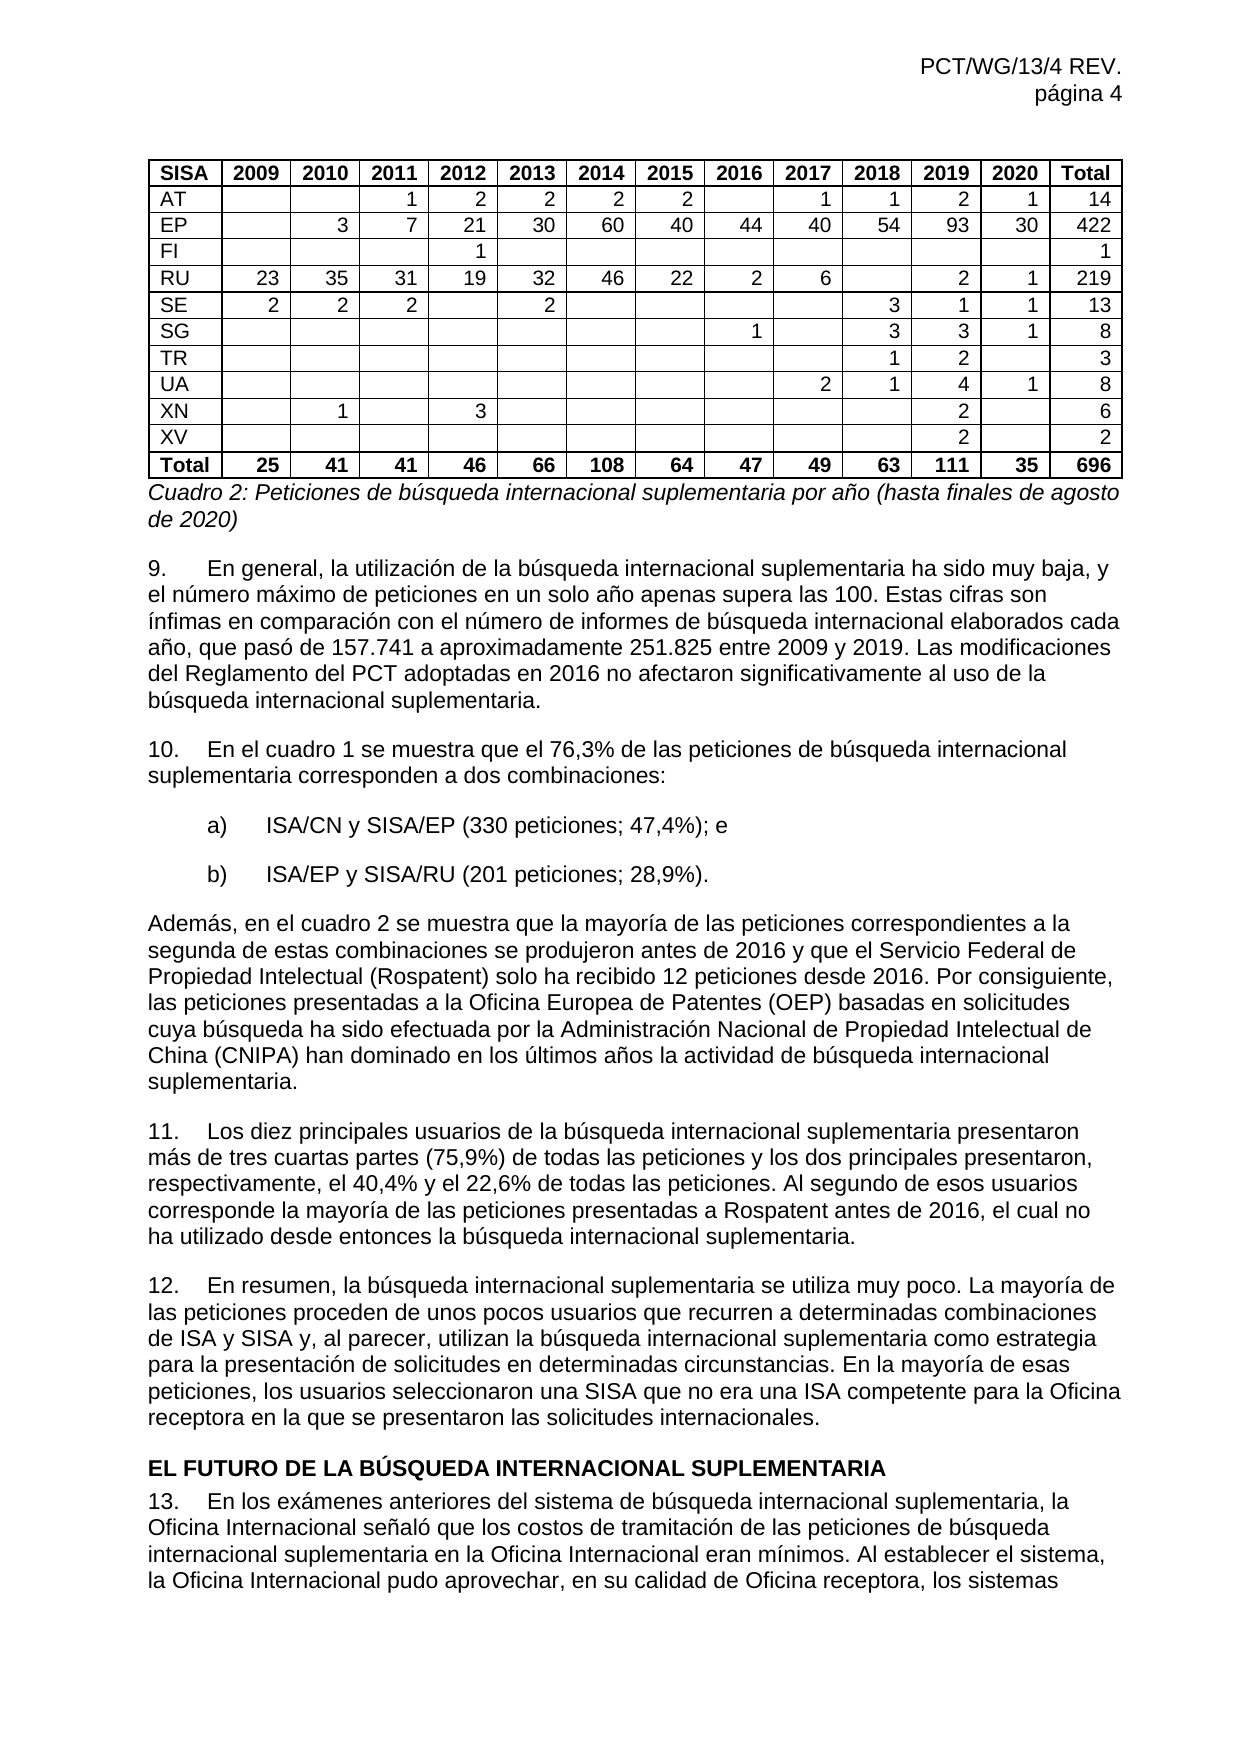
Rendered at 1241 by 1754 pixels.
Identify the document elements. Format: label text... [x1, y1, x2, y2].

table_cell [705, 346, 773, 371]
table_cell 25 [223, 453, 290, 477]
table_cell [498, 239, 566, 265]
table_cell [429, 346, 497, 371]
table_cell [567, 293, 635, 318]
table_cell 422 [1051, 213, 1121, 238]
table_cell 31 [360, 266, 428, 291]
table_cell [291, 425, 359, 451]
table_cell [705, 399, 773, 424]
table_cell 46 [429, 453, 497, 477]
text En resumen, la búsqueda internacional suplementaria se utiliza muy poco. La mayoría de las peticiones proceden de unos pocos usuarios que recurren a determinadas combinaciones de ISA y SISA y, al parecer, utilizan la búsqueda internacional suplementaria como estrategia para la presentación de solicitudes en determinadas circunstancias. En la mayoría de esas peticiones, los usuarios seleccionaron una SISA que no era una ISA competente para la Oficina receptora en la que se presentaron las solicitudes internacionales. [148, 1272, 1122, 1430]
table_cell [498, 372, 566, 398]
table_cell [636, 399, 704, 424]
table_cell [223, 399, 290, 424]
table_cell [223, 239, 290, 265]
table_cell 1 [982, 187, 1049, 212]
table_cell 30 [982, 213, 1049, 238]
table_cell 7 [360, 213, 428, 238]
table_cell 8 [1051, 319, 1121, 344]
table_cell 3 [291, 213, 359, 238]
text En general, la utilización de la búsqueda internacional suplementaria ha sido muy baja, y el número máximo de peticiones en un solo año apenas supera las 100. Estas cifras son ínfimas en comparación con el número de informes de búsqueda internacional elaborados cada año, que pasó de 157.741 a aproximadamente 251.825 entre 2009 y 2019. Las modificaciones del Reglamento del PCT adoptadas en 2016 no afectaron significativamente al uso de la búsqueda internacional suplementaria. [148, 555, 1122, 713]
table_cell [843, 399, 911, 424]
table_cell 1 [982, 293, 1049, 318]
table_header 2016 [705, 161, 773, 185]
table_header 2020 [982, 161, 1049, 185]
table_cell XV [150, 425, 221, 451]
table_cell 2 [705, 266, 773, 291]
table_cell [567, 372, 635, 398]
table_cell 696 [1051, 453, 1121, 477]
table_cell [223, 213, 290, 238]
table_cell [360, 239, 428, 265]
table_cell 40 [636, 213, 704, 238]
table_cell 64 [636, 453, 704, 477]
table_cell 19 [429, 266, 497, 291]
table_cell 2 [912, 425, 980, 451]
table_cell 2 [912, 266, 980, 291]
table_cell 49 [774, 453, 842, 477]
table_cell 2 [291, 293, 359, 318]
table_cell 108 [567, 453, 635, 477]
table_cell [982, 346, 1049, 371]
table_cell [774, 399, 842, 424]
table_header 2018 [843, 161, 911, 185]
table_cell 2 [912, 399, 980, 424]
table_cell [705, 372, 773, 398]
table_cell [912, 239, 980, 265]
table_cell 3 [429, 399, 497, 424]
table_cell [360, 346, 428, 371]
table_cell [843, 266, 911, 291]
table_cell 2 [360, 293, 428, 318]
table_cell [705, 425, 773, 451]
table_cell [291, 239, 359, 265]
table_cell 21 [429, 213, 497, 238]
table_cell [498, 399, 566, 424]
table_cell [567, 239, 635, 265]
table_header 2015 [636, 161, 704, 185]
table_cell RU [150, 266, 221, 291]
table_cell 93 [912, 213, 980, 238]
table_cell 1 [429, 239, 497, 265]
table_cell [636, 346, 704, 371]
list ISA/CN y SISA/EP (330 peticiones; 47,4%); e [207, 812, 1122, 838]
table_cell 3 [1051, 346, 1121, 371]
table_cell [843, 239, 911, 265]
table_cell [705, 187, 773, 212]
table_cell 1 [843, 187, 911, 212]
table_cell [982, 425, 1049, 451]
table_cell 2 [498, 187, 566, 212]
table_cell 1 [843, 346, 911, 371]
table_cell 3 [912, 319, 980, 344]
table_header 2013 [498, 161, 566, 185]
table_cell SG [150, 319, 221, 344]
table_cell 219 [1051, 266, 1121, 291]
table_cell [429, 293, 497, 318]
table_header 2009 [223, 161, 290, 185]
table_cell [223, 346, 290, 371]
table_cell 3 [843, 293, 911, 318]
table_cell 60 [567, 213, 635, 238]
table_cell [291, 319, 359, 344]
table_cell 14 [1051, 187, 1121, 212]
table_cell 66 [498, 453, 566, 477]
table_cell [774, 319, 842, 344]
table_cell 32 [498, 266, 566, 291]
list ISA/EP y SISA/RU (201 peticiones; 28,9%). [207, 861, 1122, 887]
table_cell 22 [636, 266, 704, 291]
table_cell [498, 425, 566, 451]
table_cell [843, 425, 911, 451]
table_cell 1 [360, 187, 428, 212]
table_cell Total [150, 453, 221, 477]
table_cell 4 [912, 372, 980, 398]
table_cell [360, 372, 428, 398]
table_cell [567, 425, 635, 451]
table_cell [223, 319, 290, 344]
text En el cuadro 1 se muestra que el 76,3% de las peticiones de búsqueda internacional suplementaria corresponden a dos combinaciones: [148, 736, 1122, 789]
table_cell 35 [291, 266, 359, 291]
table_cell 1 [982, 372, 1049, 398]
table_cell 54 [843, 213, 911, 238]
table_cell 23 [223, 266, 290, 291]
table_cell 2 [1051, 425, 1121, 451]
table_cell 1 [912, 293, 980, 318]
table_cell [982, 239, 1049, 265]
table_cell [636, 293, 704, 318]
table_cell [223, 425, 290, 451]
table_cell TR [150, 346, 221, 371]
table_cell [360, 399, 428, 424]
table_cell 1 [1051, 239, 1121, 265]
table_cell [360, 319, 428, 344]
table_cell [636, 239, 704, 265]
table_cell [567, 399, 635, 424]
table_cell 1 [705, 319, 773, 344]
table_cell [291, 346, 359, 371]
table_cell 1 [982, 266, 1049, 291]
table_header 2012 [429, 161, 497, 185]
table_header Total [1051, 161, 1121, 185]
table_header 2017 [774, 161, 842, 185]
table_header SISA [150, 161, 221, 185]
table_cell 2 [567, 187, 635, 212]
table_cell [774, 346, 842, 371]
subtitle EL FUTURO DE LA BÚSQUEDA INTERNACIONAL SUPLEMENTARIA [148, 1455, 1122, 1482]
table_cell UA [150, 372, 221, 398]
table_cell EP [150, 213, 221, 238]
table_cell [982, 399, 1049, 424]
table_cell [567, 346, 635, 371]
table_cell [223, 187, 290, 212]
table_cell [705, 239, 773, 265]
table_cell [636, 372, 704, 398]
table_cell [360, 425, 428, 451]
list Cuadro 2: Peticiones de búsqueda internacional suplementaria por año (hasta finales de agosto de 2020) [148, 479, 1122, 532]
table_cell 46 [567, 266, 635, 291]
list Además, en el cuadro 2 se muestra que la mayoría de las peticiones correspondientes a la segunda de estas combinaciones se produjeron antes de 2016 y que el Servicio Federal de Propiedad Intelectual (Rospatent) solo ha recibido 12 peticiones desde 2016. Por consiguiente, las peticiones presentadas a la Oficina Europea de Patentes (OEP) basadas en solicitudes cuya búsqueda ha sido efectuada por la Administración Nacional de Propiedad Intelectual de China (CNIPA) han dominado en los últimos años la actividad de búsqueda internacional suplementaria. [148, 910, 1122, 1095]
table_cell 2 [429, 187, 497, 212]
table_header 2019 [912, 161, 980, 185]
table_cell [498, 346, 566, 371]
table_cell 35 [982, 453, 1049, 477]
table_cell [774, 425, 842, 451]
table_cell [291, 372, 359, 398]
table_cell [429, 319, 497, 344]
table_cell [498, 319, 566, 344]
table_header 2011 [360, 161, 428, 185]
table_cell 41 [360, 453, 428, 477]
table_cell FI [150, 239, 221, 265]
table_header 2014 [567, 161, 635, 185]
table_cell [291, 187, 359, 212]
table_cell [223, 372, 290, 398]
table_cell 41 [291, 453, 359, 477]
table_cell 8 [1051, 372, 1121, 398]
table_cell 3 [843, 319, 911, 344]
table_cell [429, 425, 497, 451]
table_cell 6 [774, 266, 842, 291]
table_cell [636, 319, 704, 344]
table_cell AT [150, 187, 221, 212]
table_header 2010 [291, 161, 359, 185]
table_cell [567, 319, 635, 344]
text Los diez principales usuarios de la búsqueda internacional suplementaria presentaron más de tres cuartas partes (75,9%) de todas las peticiones y los dos principales presentaron, respectivamente, el 40,4% y el 22,6% de todas las peticiones. Al segundo de esos usuarios corresponde la mayoría de las peticiones presentadas a Rospatent antes de 2016, el cual no ha utilizado desde entonces la búsqueda internacional suplementaria. [148, 1118, 1122, 1249]
table_cell XN [150, 399, 221, 424]
table_cell 30 [498, 213, 566, 238]
table_cell 2 [912, 346, 980, 371]
table_cell 2 [636, 187, 704, 212]
table_cell [636, 425, 704, 451]
table_cell SE [150, 293, 221, 318]
table_cell 63 [843, 453, 911, 477]
table_cell 2 [223, 293, 290, 318]
table_cell 1 [291, 399, 359, 424]
table_cell [429, 372, 497, 398]
table_cell [705, 293, 773, 318]
table_cell 13 [1051, 293, 1121, 318]
table_cell 2 [774, 372, 842, 398]
table_cell 44 [705, 213, 773, 238]
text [148, 1488, 1122, 1593]
table_cell 1 [774, 187, 842, 212]
table_cell 111 [912, 453, 980, 477]
table_cell 1 [843, 372, 911, 398]
table_cell 2 [912, 187, 980, 212]
table_cell 47 [705, 453, 773, 477]
table_cell [774, 239, 842, 265]
table_cell 40 [774, 213, 842, 238]
table_cell 2 [498, 293, 566, 318]
table_cell [774, 293, 842, 318]
table_cell 6 [1051, 399, 1121, 424]
table_cell 1 [982, 319, 1049, 344]
